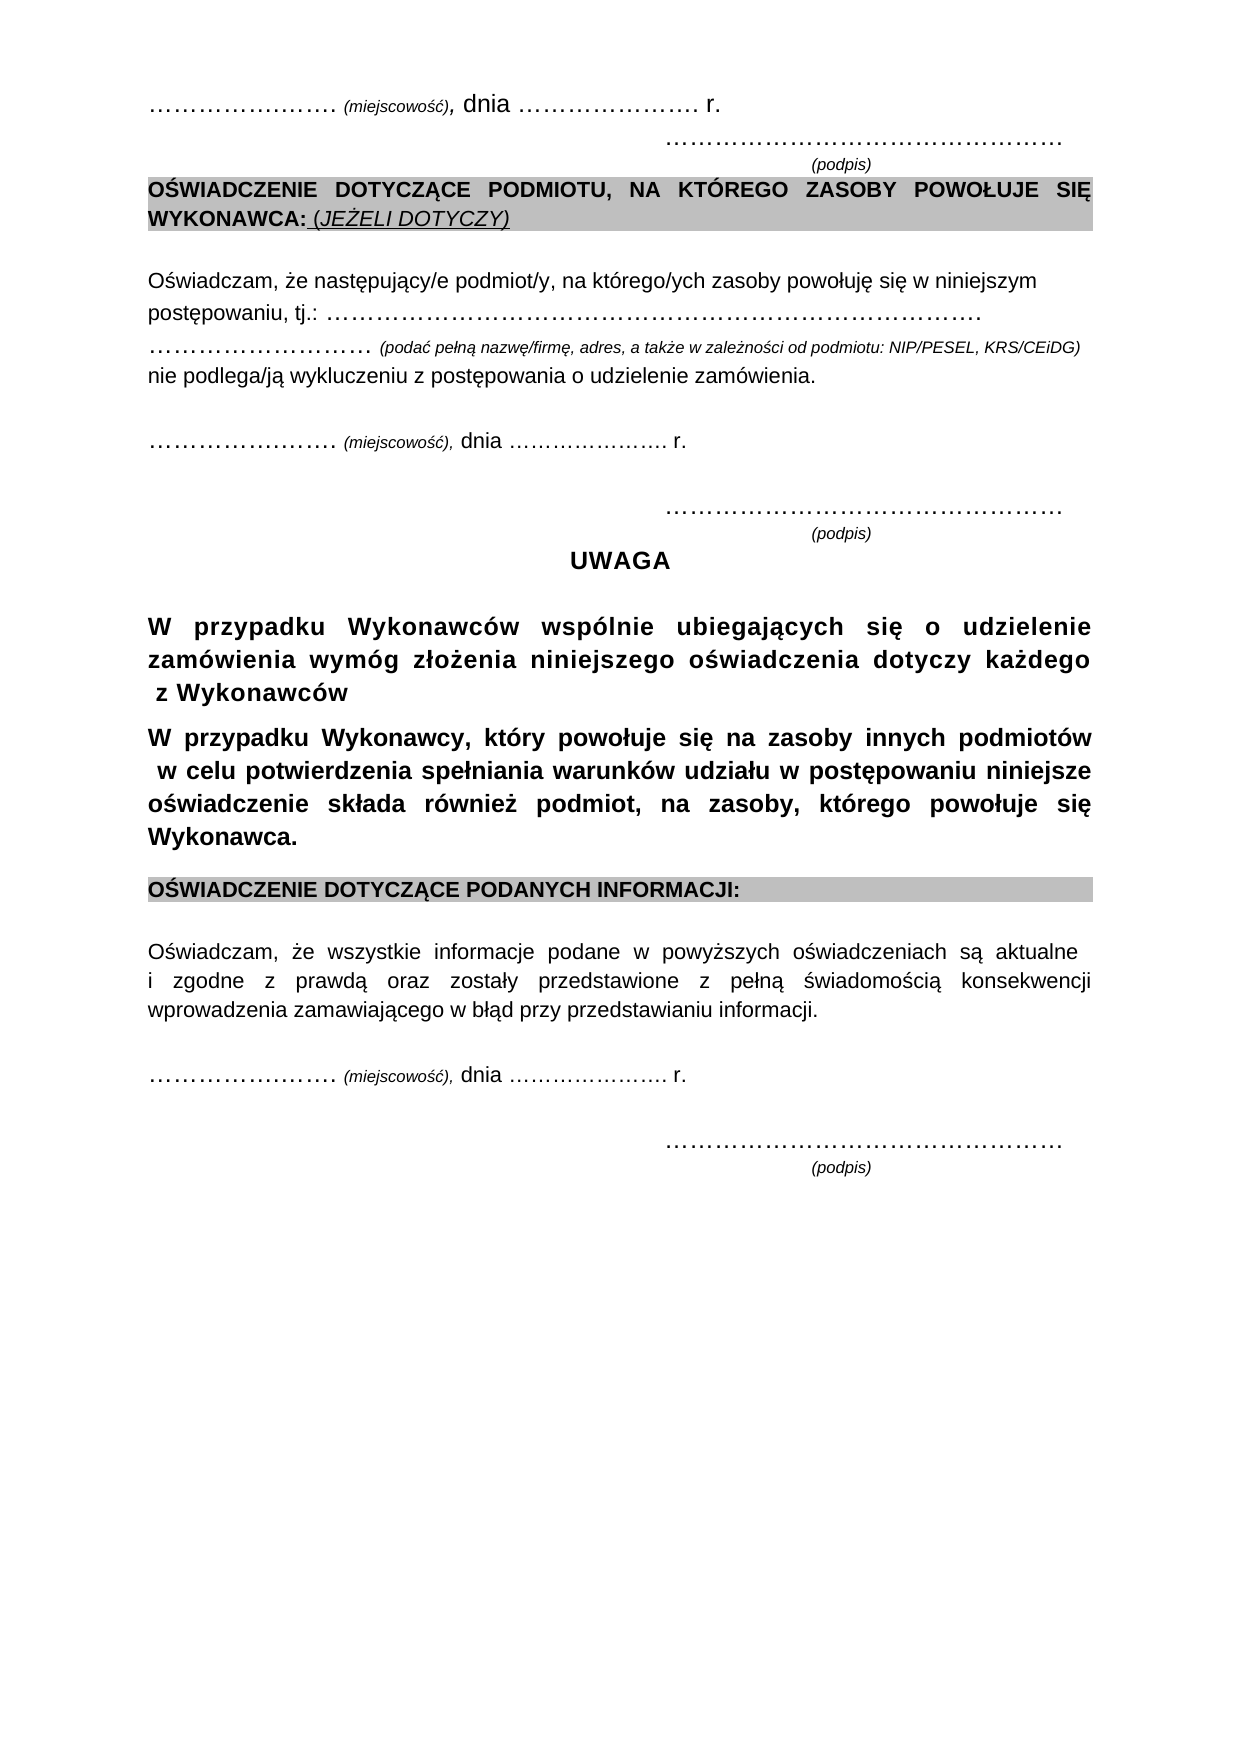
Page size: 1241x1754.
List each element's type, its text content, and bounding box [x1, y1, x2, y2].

text ………………………………………… [148, 1125, 1093, 1154]
text Oświadczam, że następujący/e podmiot/y, na którego/ych zasoby powołuję się w niniejszym postępowaniu, tj.: …………………………………………………………………….……………………… (podać pełną nazwę/firmę, adres, a także w zależności od podmiotu: NIP/PESEL, KRS/CEiDG) nie podlega/ją wykluczeniu z postępowania o udzielenie zamówienia. [148, 268, 1093, 388]
text OŚWIADCZENIE DOTYCZĄCE PODMIOTU, NA KTÓREGO ZASOBY POWOŁUJE SIĘ WYKONAWCA: (JEŻELI DOTYCZY) [148, 177, 1093, 231]
text …………….……. (miejscowość), dnia …………………. r. [148, 424, 1093, 453]
text …………….……. (miejscowość), dnia …………………. r. [148, 1059, 1093, 1088]
text (podpis) [738, 1158, 1093, 1177]
text (podpis) [738, 524, 1093, 543]
text ………………………………………… [148, 122, 1093, 150]
text …………….……. (miejscowość), dnia …………………. r. [148, 89, 1093, 117]
text OŚWIADCZENIE DOTYCZĄCE PODANYCH INFORMACJI: [148, 877, 1093, 902]
text W przypadku Wykonawcy, który powołuje się na zasoby innych podmiotów w celu potwierdzenia spełniania warunków udziału w postępowaniu niniejsze oświadczenie składa również podmiot, na zasoby, którego powołuje się Wykonawca. [148, 723, 1093, 851]
text ………………………………………… [148, 491, 1093, 519]
text W przypadku Wykonawców wspólnie ubiegających się o udzielenie zamówienia wymóg złożenia niniejszego oświadczenia dotyczy każdego z Wykonawców [148, 612, 1093, 706]
text Oświadczam, że wszystkie informacje podane w powyższych oświadczeniach są aktualne i zgodne z prawdą oraz zostały przedstawione z pełną świadomością konsekwencji wprowadzenia zamawiającego w błąd przy przedstawianiu informacji. [148, 939, 1093, 1022]
text (podpis) [738, 155, 1093, 174]
text UWAGA [148, 546, 1093, 574]
